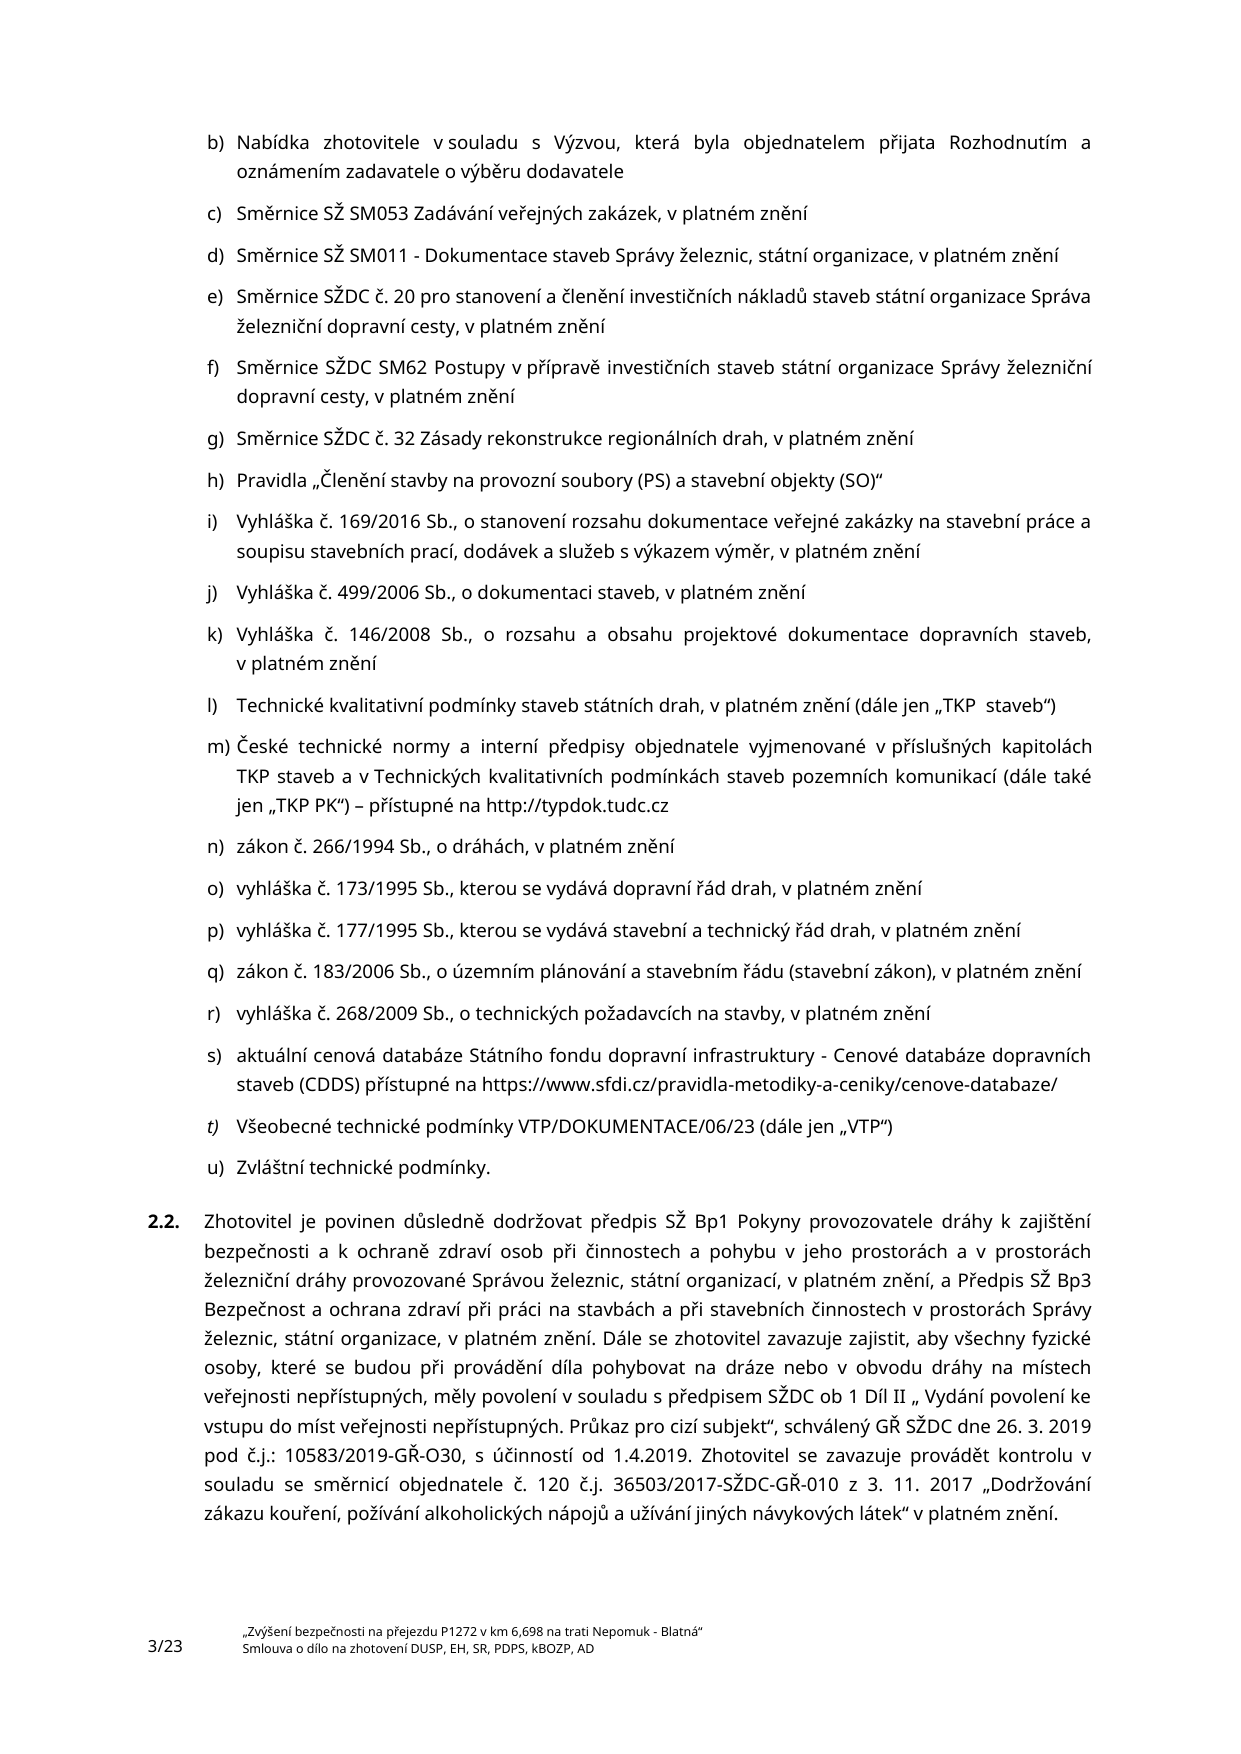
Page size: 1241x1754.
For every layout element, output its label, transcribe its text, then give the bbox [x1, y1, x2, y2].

list Vyhláška č. 169/2016 Sb., o stanovení rozsahu dokumentace veřejné zakázky na stavební práce a soupisu stavebních prací, dodávek a služeb s výkazem výměr, v platném znění [207, 506, 1092, 564]
list Směrnice SŽDC č. 20 pro stanovení a členění investičních nákladů staveb státní organizace Správa železniční dopravní cesty, v platném znění [207, 281, 1092, 339]
list Směrnice SŽ SM053 Zadávání veřejných zakázek, v platném znění [207, 197, 1092, 226]
list Zvláštní technické podmínky. [207, 1151, 1092, 1181]
list Směrnice SŽDC č. 32 Zásady rekonstrukce regionálních drah, v platném znění [207, 422, 1092, 451]
text 2.2. Zhotovitel je povinen důsledně dodržovat předpis SŽ Bp1 Pokyny provozovatele dráhy k zajištění bezpečnosti a k ochraně zdraví osob při činnostech a pohybu v jeho prostorách a v prostorách železniční dráhy provozované Správou železnic, státní organizací, v platném znění, a Předpis SŽ Bp3 Bezpečnost a ochrana zdraví při práci na stavbách a při stavebních činnostech v prostorách Správy železnic, státní organizace, v platném znění. Dále se zhotovitel zavazuje zajistit, aby všechny fyzické osoby, které se budou při provádění díla pohybovat na dráze nebo v obvodu dráhy na místech veřejnosti nepřístupných, měly povolení v souladu s předpisem SŽDC ob 1 Díl II „ Vydání povolení ke vstupu do míst veřejnosti nepřístupných. Průkaz pro cizí subjekt“, schválený GŘ SŽDC dne 26. 3. 2019 pod č.j.: 10583/2019-GŘ-O30, s účinností od 1.4.2019. Zhotovitel se zavazuje provádět kontrolu v souladu se směrnicí objednatele č. 120 č.j. 36503/2017-SŽDC-GŘ-010 z 3. 11. 2017 „Dodržování zákazu kouření, požívání alkoholických nápojů a užívání jiných návykových látek“ v platném znění. [148, 1206, 1092, 1526]
list Nabídka zhotovitele v souladu s Výzvou, která byla objednatelem přijata Rozhodnutím a oznámením zadavatele o výběru dodavatele [207, 126, 1092, 185]
list Technické kvalitativní podmínky staveb státních drah, v platném znění (dále jen „TKP staveb“) [207, 689, 1092, 718]
list Vyhláška č. 499/2006 Sb., o dokumentaci staveb, v platném znění [207, 576, 1092, 606]
list České technické normy a interní předpisy objednatele vyjmenované v příslušných kapitolách TKP staveb a v Technických kvalitativních podmínkách staveb pozemních komunikací (dále také jen „TKP PK“) – přístupné na http://typdok.tudc.cz [207, 731, 1092, 818]
list Vyhláška č. 146/2008 Sb., o rozsahu a obsahu projektové dokumentace dopravních staveb, v platném znění [207, 618, 1092, 676]
list Všeobecné technické podmínky VTP/DOKUMENTACE/06/23 (dále jen „VTP“) [207, 1110, 1092, 1139]
list Směrnice SŽDC SM62 Postupy v přípravě investičních staveb státní organizace Správy železniční dopravní cesty, v platném znění [207, 351, 1092, 410]
list Směrnice SŽ SM011 - Dokumentace staveb Správy železnic, státní organizace, v platném znění [207, 239, 1092, 268]
list aktuální cenová databáze Státního fondu dopravní infrastruktury - Cenové databáze dopravních staveb (CDDS) přístupné na https://www.sfdi.cz/pravidla-metodiky-a-ceniky/cenove-databaze/ [207, 1039, 1092, 1097]
list Pravidla „Členění stavby na provozní soubory (PS) a stavební objekty (SO)“ [207, 464, 1092, 493]
list zákon č. 266/1994 Sb., o dráhách, v platném znění [207, 831, 1092, 860]
list vyhláška č. 177/1995 Sb., kterou se vydává stavební a technický řád drah, v platném znění [207, 914, 1092, 943]
list zákon č. 183/2006 Sb., o územním plánování a stavebním řádu (stavební zákon), v platném znění [207, 956, 1092, 985]
list vyhláška č. 173/1995 Sb., kterou se vydává dopravní řád drah, v platném znění [207, 872, 1092, 901]
list vyhláška č. 268/2009 Sb., o technických požadavcích na stavby, v platném znění [207, 997, 1092, 1026]
